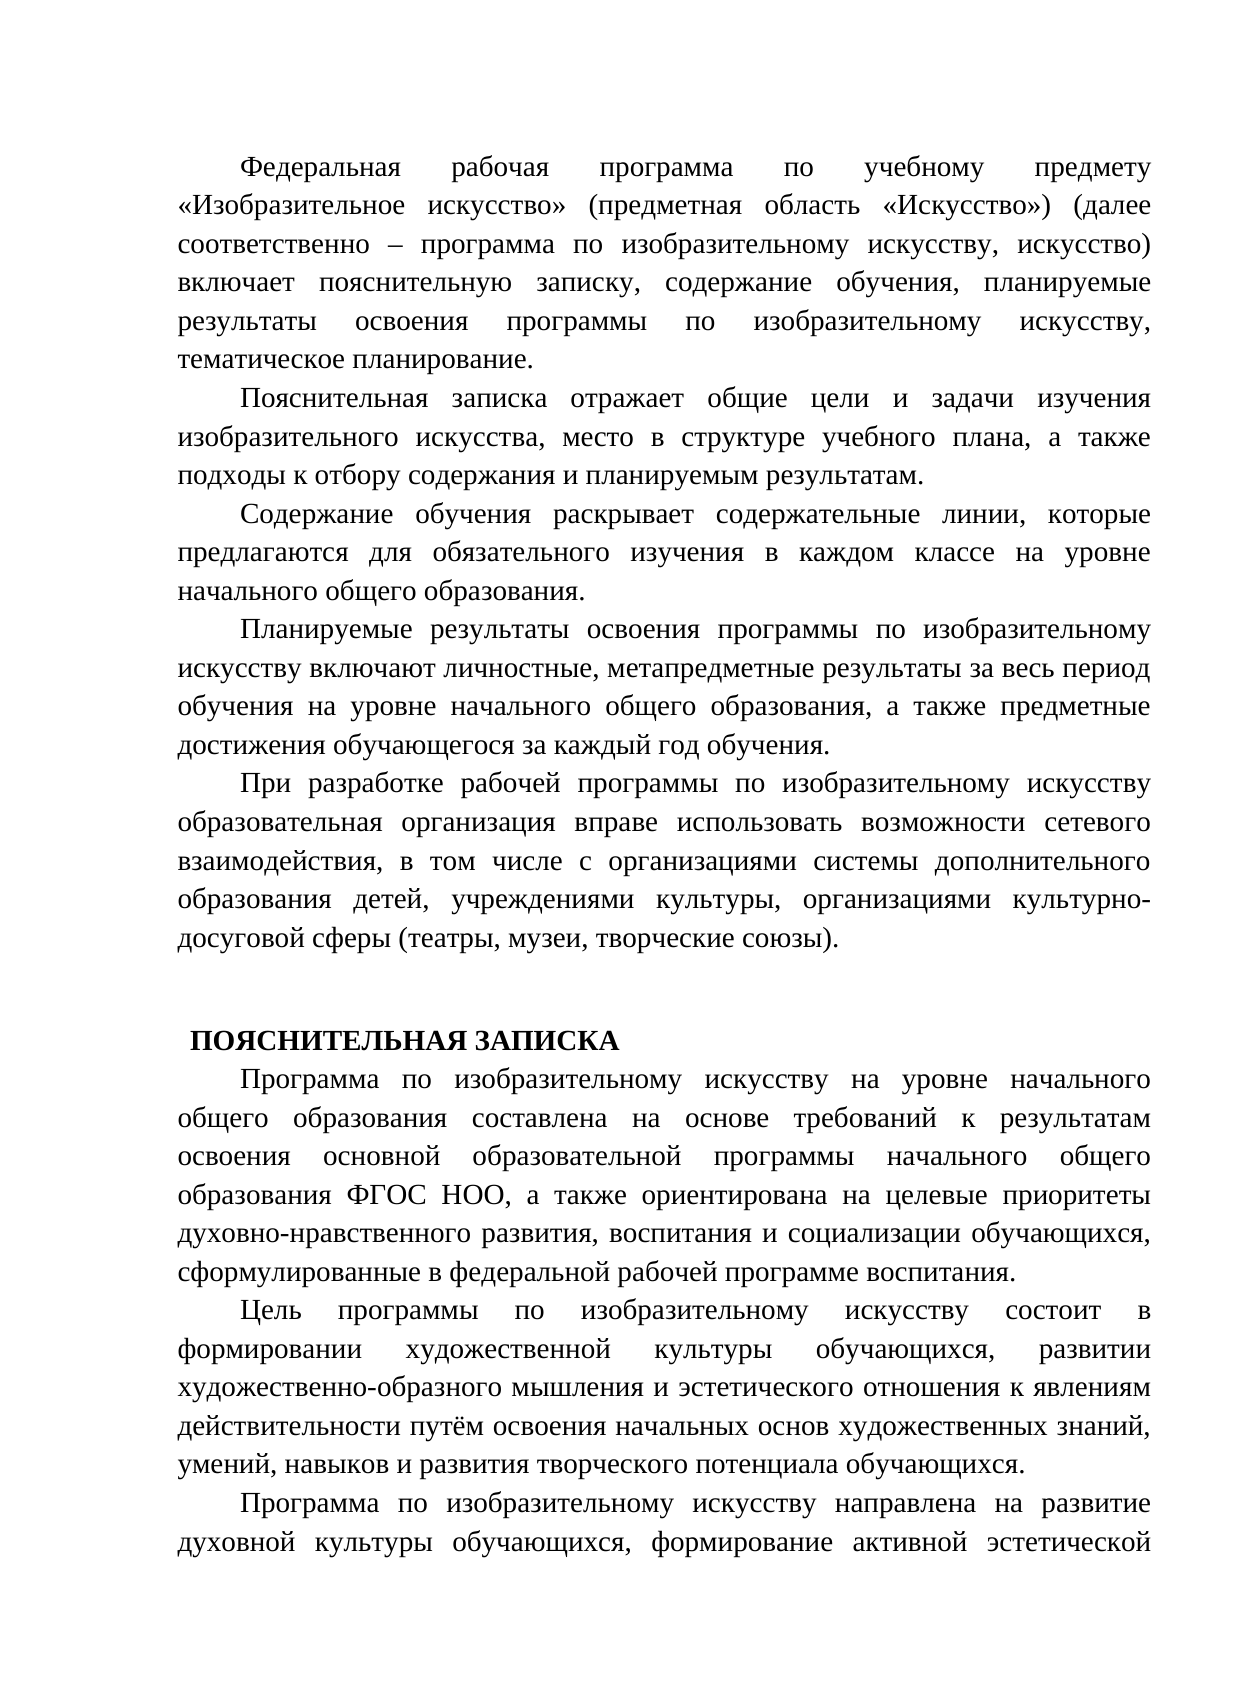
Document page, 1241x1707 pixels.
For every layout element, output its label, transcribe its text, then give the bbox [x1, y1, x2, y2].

text Содержание обучения раскрывает содержательные линии, которые предлагаются для обязательного изучения в каждом классе на уровне начального общего образования. [177, 496, 1152, 606]
text Федеральная рабочая программа по учебному предмету «Изобразительное искусство» (предметная область «Искусство») (далее соответственно – программа по изобразительному искусству, искусство) включает пояснительную записку, содержание обучения, планируемые результаты освоения программы по изобразительному искусству, тематическое планирование. [177, 149, 1152, 375]
text Пояснительная записка отражает общие цели и задачи изучения изобразительного искусства, место в структуре учебного плана, а также подходы к отбору содержания и планируемым результатам. [177, 380, 1152, 491]
text Цель программы по изобразительному искусству состоит в формировании художественной культуры обучающихся, развитии художественно-образного мышления и эстетического отношения к явлениям действительности путём освоения начальных основ художественных знаний, умений, навыков и развития творческого потенциала обучающихся. [177, 1292, 1152, 1480]
text При разработке рабочей программы по изобразительному искусству образовательная организация вправе использовать возможности сетевого взаимодействия, в том числе с организациями системы дополнительного образования детей, учреждениями культуры, организациями культурно-досуговой сферы (театры, музеи, творческие союзы). [177, 766, 1152, 953]
text Программа по изобразительному искусству на уровне начального общего образования составлена на основе требований к результатам освоения основной образовательной программы начального общего образования ФГОС НОО, а также ориентирована на целевые приоритеты духовно-нравственного развития, воспитания и социализации обучающихся, сформулированные в федеральной рабочей программе воспитания. [177, 1061, 1152, 1287]
text ПОЯСНИТЕЛЬНАЯ ЗАПИСКА [190, 1023, 1152, 1056]
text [177, 1485, 1152, 1557]
text Планируемые результаты освоения программы по изобразительному искусству включают личностные, метапредметные результаты за весь период обучения на уровне начального общего образования, а также предметные достижения обучающегося за каждый год обучения. [177, 611, 1152, 761]
